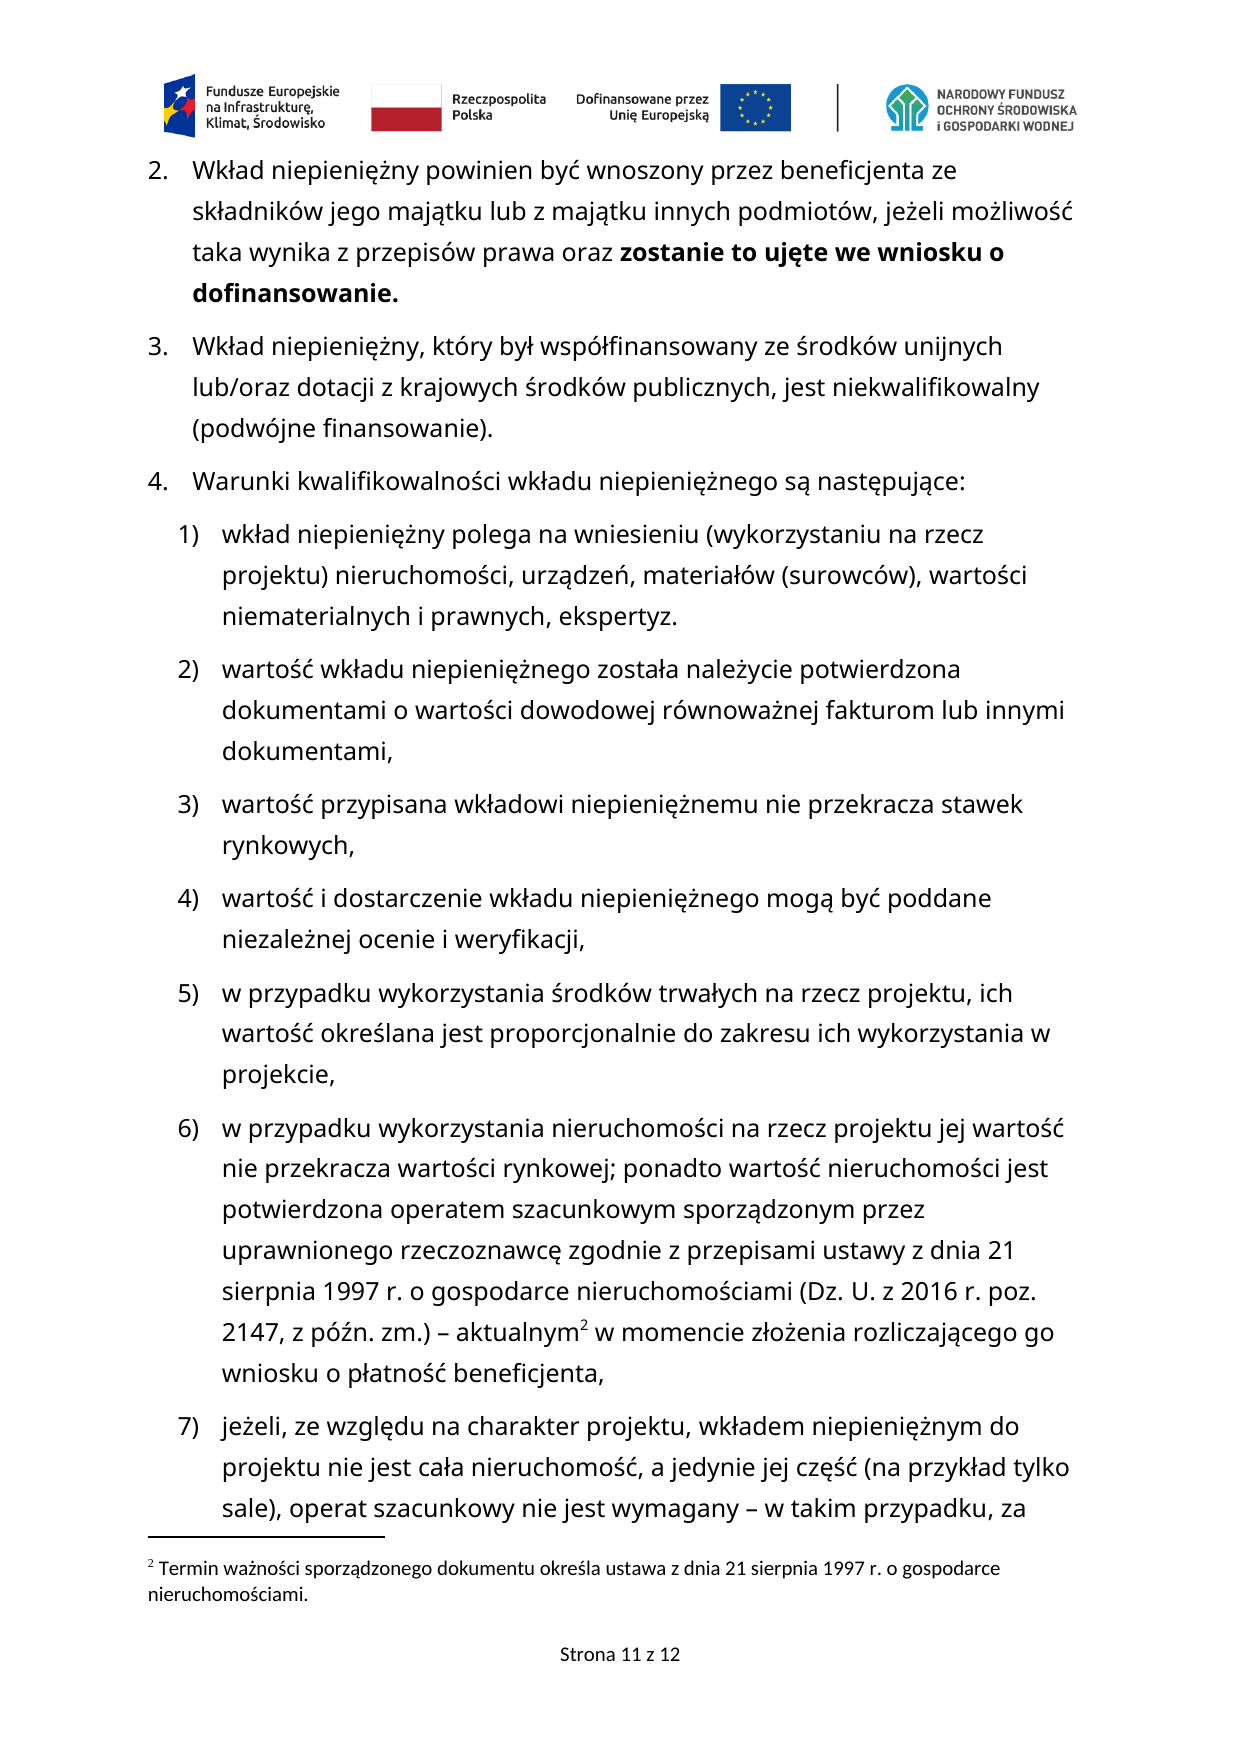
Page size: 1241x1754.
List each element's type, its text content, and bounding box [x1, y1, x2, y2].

picture [147, 59, 1093, 153]
list wartość wkładu niepieniężnego została należycie potwierdzona dokumentami o wartości dowodowej równoważnej fakturom lub innymi dokumentami, [177, 652, 1093, 768]
list wkład niepieniężny polega na wniesieniu (wykorzystaniu na rzecz projektu) nieruchomości, urządzeń, materiałów (surowców), wartości niematerialnych i prawnych, ekspertyz. [177, 517, 1093, 633]
list w przypadku wykorzystania środków trwałych na rzecz projektu, ich wartość określana jest proporcjonalnie do zakresu ich wykorzystania w projekcie, [177, 975, 1093, 1091]
list wartość i dostarczenie wkładu niepieniężnego mogą być poddane niezależnej ocenie i weryfikacji, [177, 881, 1093, 956]
list w przypadku wykorzystania nieruchomości na rzecz projektu jej wartość nie przekracza wartości rynkowej; ponadto wartość nieruchomości jest potwierdzona operatem szacunkowym sporządzonym przez uprawnionego rzeczoznawcę zgodnie z przepisami ustawy z dnia 21 sierpnia 1997 r. o gospodarce nieruchomościami (Dz. U. z 2016 r. poz. 2147, z późn. zm.) – aktualnym w momencie złożenia rozliczającego go wniosku o płatność beneficjenta, [177, 1110, 1093, 1389]
list wartość przypisana wkładowi niepieniężnemu nie przekracza stawek rynkowych, [177, 787, 1093, 862]
list Wkład niepieniężny, który był współfinansowany ze środków unijnych lub/oraz dotacji z krajowych środków publicznych, jest niekwalifikowalny (podwójne finansowanie). [148, 328, 1093, 444]
list Warunki kwalifikowalności wkładu niepieniężnego są następujące: [148, 463, 1093, 498]
list Wkład niepieniężny powinien być wnoszony przez beneficjenta ze składników jego majątku lub z majątku innych podmiotów, jeżeli możliwość taka wynika z przepisów prawa oraz zostanie to ujęte we wniosku o dofinansowanie. [148, 153, 1093, 309]
